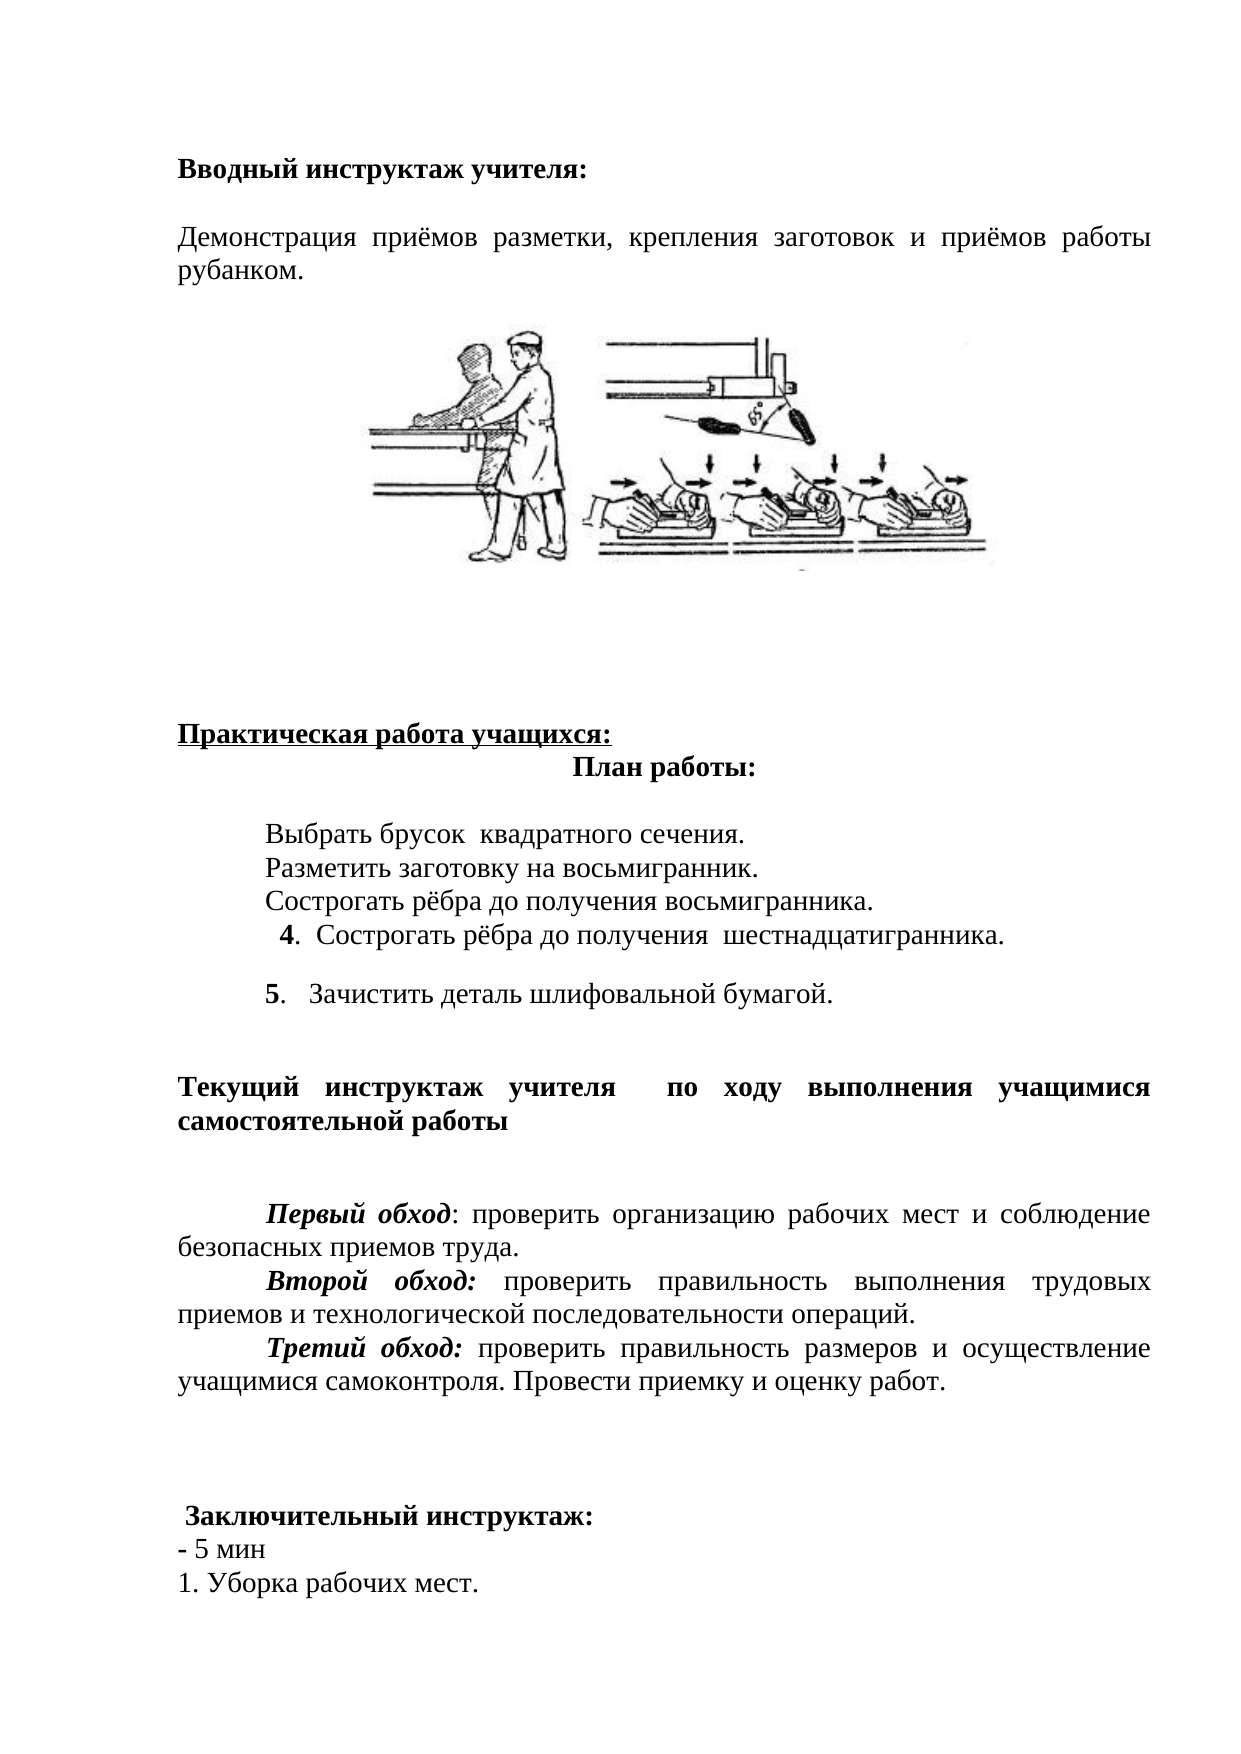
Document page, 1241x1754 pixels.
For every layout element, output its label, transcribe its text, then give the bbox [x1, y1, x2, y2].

text Второй обход: проверить правильность выполнения трудовых приемов и технологической последовательности операций. [177, 1263, 1152, 1330]
list 1. Уборка рабочих мест. [177, 1565, 1152, 1598]
picture [359, 311, 1004, 571]
list Сострогать рёбра до получения восьмигранника. [265, 883, 1152, 917]
list Демонстрация приёмов разметки, крепления заготовок и приёмов работы рубанком. [177, 219, 1152, 286]
list Выбрать брусок квадратного сечения. [265, 816, 1152, 850]
text 5. Зачистить деталь шлифовальной бумагой. [265, 976, 1152, 1010]
text Практическая работа учащихся: [177, 716, 1152, 749]
text Третий обход: проверить правильность размеров и осуществление учащимися самоконтроля. Провести приемку и оценку работ. [177, 1330, 1152, 1397]
list Вводный инструктаж учителя: [177, 152, 1152, 185]
text Текущий инструктаж учителя по ходу выполнения учащимися самостоятельной работы [177, 1069, 1152, 1136]
text 4. Сострогать рёбра до получения шестнадцатигранника. [177, 917, 1152, 951]
list Разметить заготовку на восьмигранник. [265, 850, 1152, 883]
list Заключительный инструктаж: - 5 мин [177, 1498, 1152, 1565]
text План работы: [177, 749, 1152, 783]
text Первый обход: проверить организацию рабочих мест и соблюдение безопасных приемов труда. [177, 1196, 1152, 1263]
